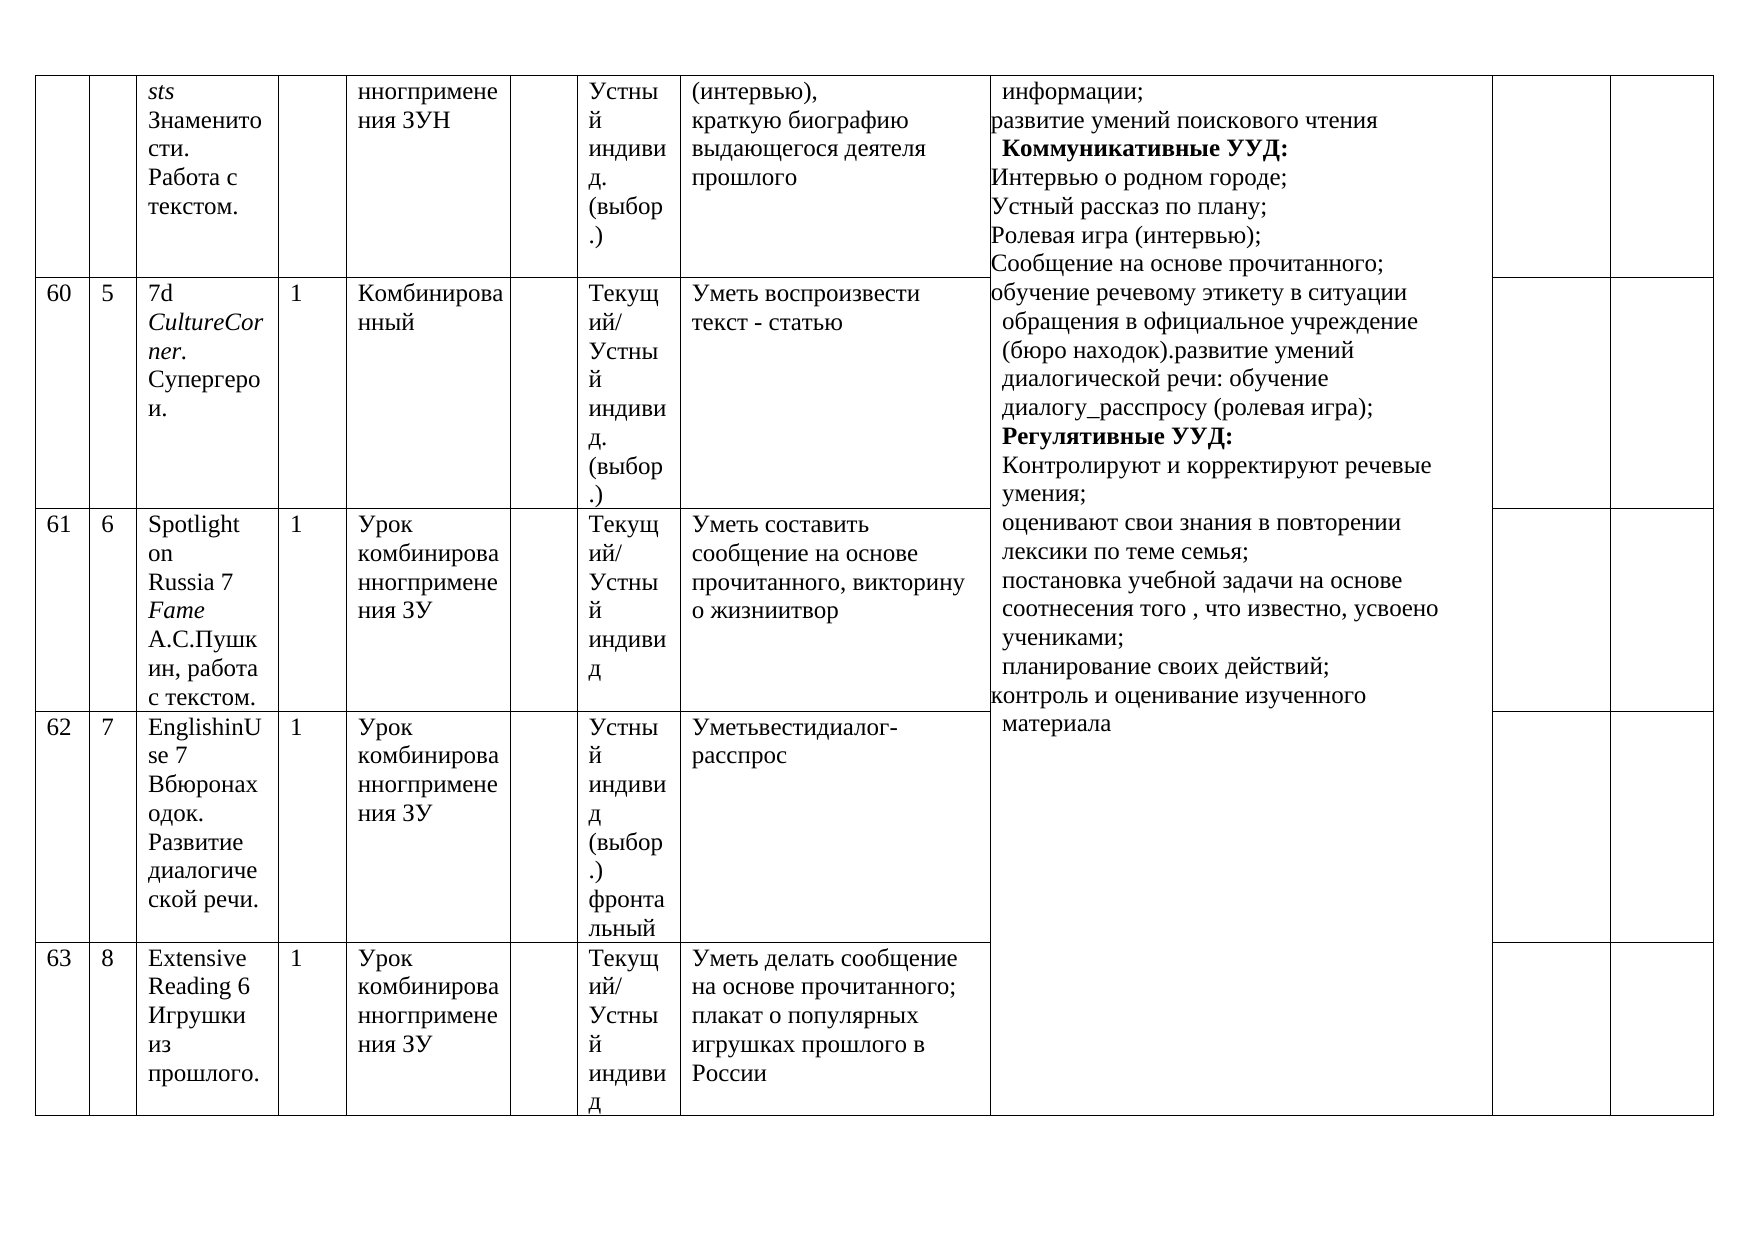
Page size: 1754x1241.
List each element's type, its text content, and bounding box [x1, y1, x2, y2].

table_cell Урок комбинированногприменения ЗУ [347, 509, 510, 711]
table_cell 61 [36, 509, 89, 711]
table_cell Extensive Reading 6 Игрушки из прошлого. [137, 943, 278, 1115]
table_cell 63 [36, 943, 89, 1115]
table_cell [347, 76, 510, 277]
table_cell Устный индивид (выбор.) фронтальный [578, 712, 680, 942]
table_cell [1493, 278, 1610, 508]
table_cell [511, 712, 577, 942]
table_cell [681, 76, 990, 277]
table_cell [511, 278, 577, 508]
table_cell 1 [279, 278, 346, 508]
table_cell 62 [36, 712, 89, 942]
table_cell [1611, 509, 1713, 711]
table_cell Урок комбинированногприменения ЗУ [347, 943, 510, 1115]
table_cell 8 [90, 943, 136, 1115]
table_cell EnglishinUse 7 Вбюронаходок. Развитие диалогической речи. [137, 712, 278, 942]
table_cell Текущий/ Устный индивид. (выбор.) [578, 278, 680, 508]
table_cell [1611, 943, 1713, 1115]
table_cell [1611, 278, 1713, 508]
table_cell 7d CultureCorner. Супергерои. [137, 278, 278, 508]
table_cell [511, 76, 577, 277]
table_cell 59 [36, 76, 89, 277]
table_cell Текущий/ Устный индивид [578, 509, 680, 711]
table_cell 7 [90, 712, 136, 942]
table_cell Текущий/ Устный индивид [578, 943, 680, 1115]
table_cell Уметь составить сообщение на основе прочитанного, викторину о жизниитвор [681, 509, 990, 711]
table_cell 1 [279, 943, 346, 1115]
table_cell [681, 943, 990, 1115]
table_cell Урок комбинированногприменения ЗУ [347, 712, 510, 942]
table_cell [511, 509, 577, 711]
table_cell [1493, 943, 1610, 1115]
table_cell 1 [279, 509, 346, 711]
table_cell Комбинированный [347, 278, 510, 508]
table_cell [1493, 712, 1610, 942]
table_cell Уметь воспроизвести текст - статью [681, 278, 990, 508]
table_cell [137, 76, 278, 277]
table_cell 1 [279, 76, 346, 277]
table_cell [578, 76, 680, 277]
table_cell Spotlight on Russia 7 Fame А.С.Пушкин, работа с текстом. [137, 509, 278, 711]
table_cell Уметьвестидиалог-расспрос [681, 712, 990, 942]
table_cell [1493, 76, 1610, 277]
table_cell [1611, 712, 1713, 942]
table_cell 6 [90, 509, 136, 711]
table_cell 4 [90, 76, 136, 277]
table_cell [511, 943, 577, 1115]
table_cell [1493, 509, 1610, 711]
table_cell 1 [279, 712, 346, 942]
table_cell 5 [90, 278, 136, 508]
table_cell [1611, 76, 1713, 277]
table_cell 60 [36, 278, 89, 508]
